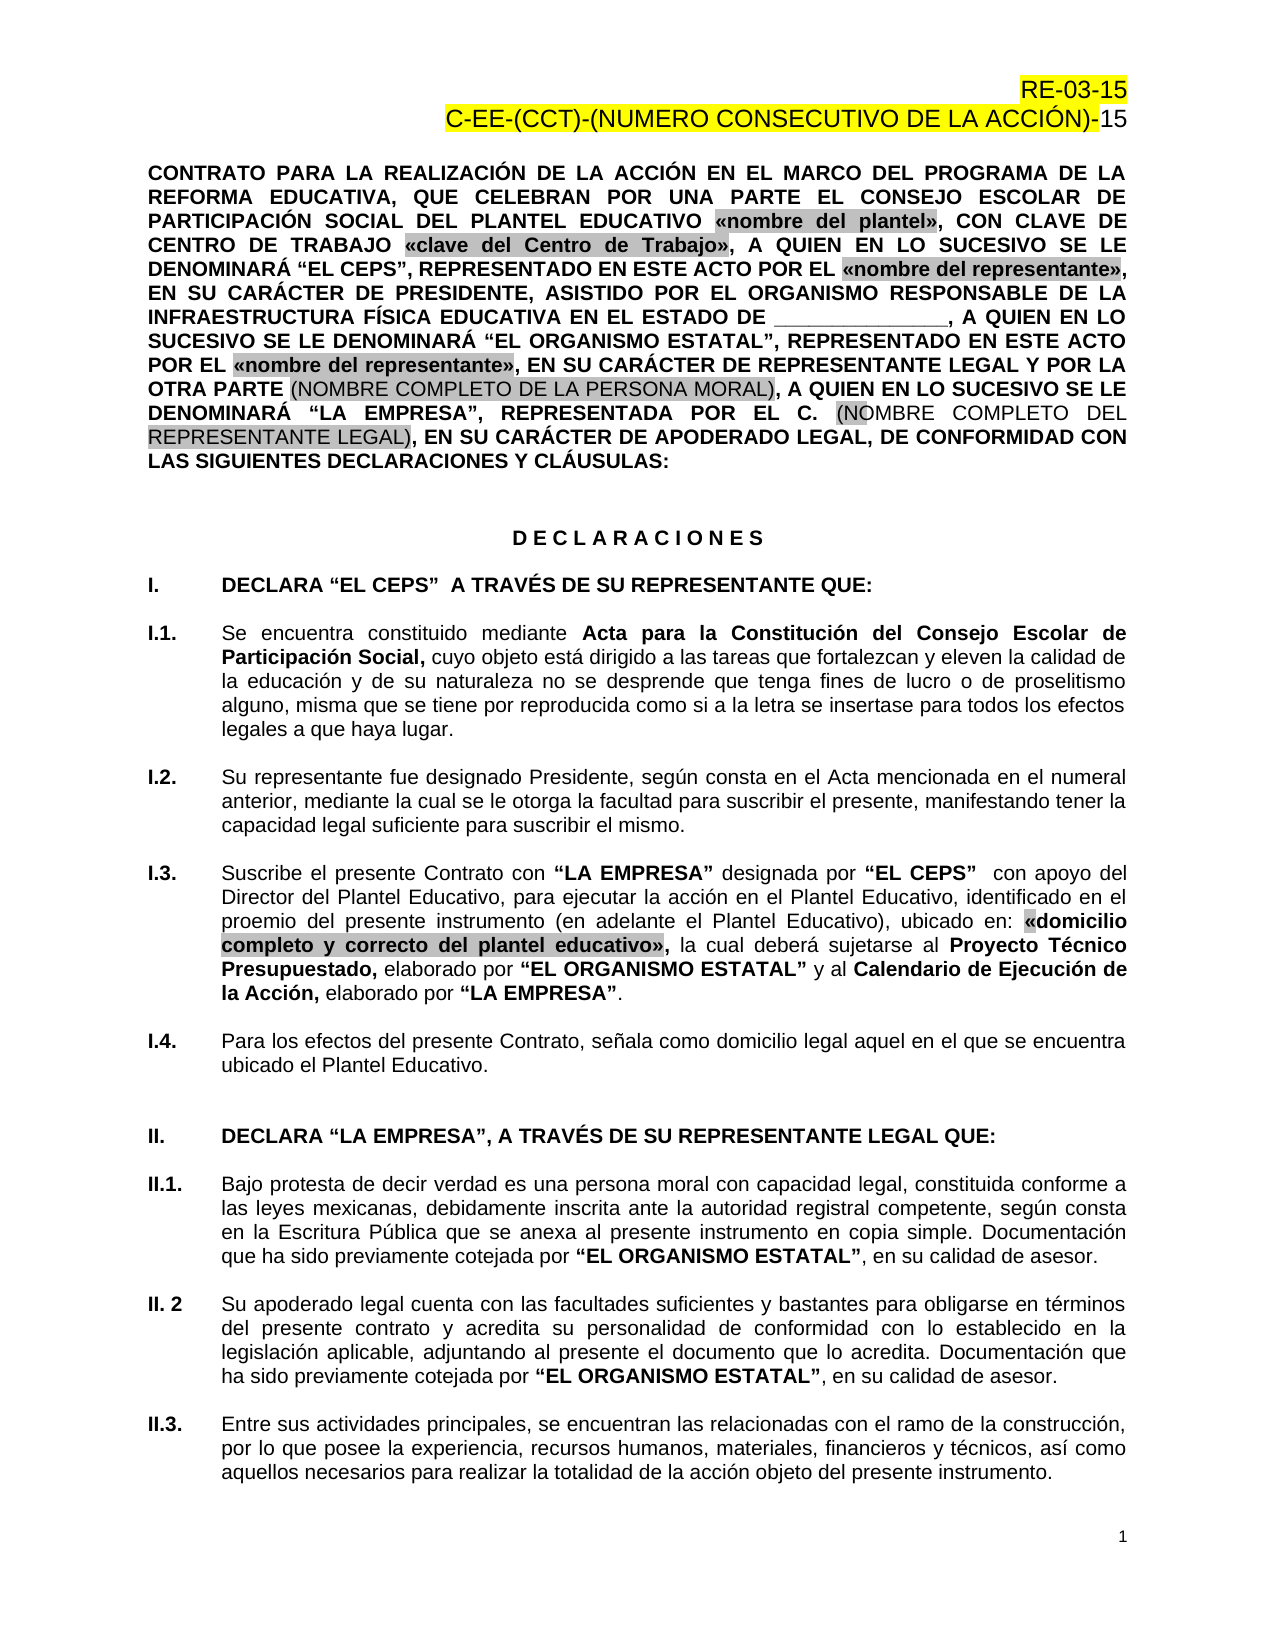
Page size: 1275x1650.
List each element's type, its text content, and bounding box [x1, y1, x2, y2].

text II. 2 Su apoderado legal cuenta con las facultades suficientes y bastantes para obligarse en términos del presente contrato y acredita su personalidad de conformidad con lo establecido en la legislación aplicable, adjuntando al presente el documento que lo acredita. Documentación que ha sido previamente cotejada por “EL ORGANISMO ESTATAL”, en su calidad de asesor. [148, 1292, 1127, 1388]
text I.1. Se encuentra constituido mediante Acta para del Consejo Escolar de Participación Social, cuyo objeto está dirigido a las tareas que fortalezcan y eleven la calidad de la educación y de su naturaleza no se desprende que tenga fines de lucro o de proselitismo alguno, misma que se tiene por reproducida como si a la letra se insertase para todos los efectos legales a que haya lugar. [148, 621, 1127, 741]
text D E C L A R A C I O N E S [148, 525, 1127, 549]
text I.2. Su representante fue designado Presidente, según consta en el Acta mencionada en el numeral anterior, mediante la cual se le otorga la facultad para suscribir el presente, manifestando tener la capacidad legal suficiente para suscribir el mismo. [148, 765, 1127, 837]
text II.3. Entre sus actividades principales, se encuentran las relacionadas con el ramo de la construcción, por lo que posee la experiencia, recursos humanos, materiales, financieros y técnicos, así como aquellos necesarios para realizar la totalidad de la acción objeto del presente instrumento. [148, 1412, 1127, 1484]
text CONTRATO PARA LA REALIZACIÓN DE LA ACCIÓN EN EL MARCO DEL PROGRAMA DE LA REFORMA EDUCATIVA, QUE CELEBRAN POR UNA PARTE EL CONSEJO ESCOLAR DE PARTICIPACIÓN SOCIAL DEL PLANTEL EDUCATIVO «nombre del plantel», CON CLAVE DE CENTRO DE TRABAJO «clave del Centro de Trabajo», A QUIEN EN LO SUCESIVO SE LE DENOMINARÁ “EL CEPS”, REPRESENTADO EN ESTE ACTO POR EL «nombre del representante», EN SU CARÁCTER DE PRESIDENTE, ASISTIDO POR EL ORGANISMO RESPONSABLE DE LA INFRAESTRUCTURA FÍSICA EDUCATIVA EN EL ESTADO DE _______________, A QUIEN EN LO SUCESIVO SE LE DENOMINARÁ “EL ORGANISMO ESTATAL”, REPRESENTADO EN ESTE ACTO POR EL «nombre del representante», EN SU CARÁCTER DE REPRESENTANTE LEGAL Y POR LA OTRA PARTE (NOMBRE COMPLETO DE LA PERSONA MORAL), A QUIEN EN LO SUCESIVO SE LE DENOMINARÁ “LA EMPRESA”, REPRESENTADA POR EL C. (NOMBRE COMPLETO DEL REPRESENTANTE LEGAL), EN SU CARÁCTER DE APODERADO LEGAL, DE CONFORMIDAD CON LAS SIGUIENTES DECLARACIONES Y CLÁUSULAS: [148, 161, 1127, 473]
text I.3. Suscribe el presente Contrato con “LA EMPRESA” designada por “EL CEPS” con apoyo del Director del Plantel Educativo, para ejecutar la acción en el Plantel Educativo, identificado en el proemio del presente instrumento (en adelante el Plantel Educativo), ubicado en: «domicilio completo y correcto del plantel educativo», la cual deberá sujetarse al Proyecto Técnico Presupuestado, elaborado por “EL ORGANISMO ESTATAL” y al Calendario de Ejecución de la Acción, elaborado por “LA EMPRESA”. [148, 861, 1127, 1004]
text I. DECLARA “EL CEPS” A TRAVÉS DE SU REPRESENTANTE QUE: [148, 573, 1127, 597]
text II.1. Bajo protesta de decir verdad es una persona moral con capacidad legal, constituida conforme a las leyes mexicanas, debidamente inscrita ante la autoridad registral competente, según consta en que se anexa al presente instrumento en copia simple. Documentación que ha sido previamente cotejada por “EL ORGANISMO ESTATAL”, en su calidad de asesor. [148, 1172, 1127, 1268]
text I.4. Para los efectos del presente Contrato, señala como domicilio legal aquel en el que se encuentra ubicado el Plantel Educativo. [148, 1028, 1127, 1076]
text II. DECLARA “”, A TRAVÉS DE SU REPRESENTANTE LEGAL QUE: [148, 1124, 1127, 1148]
